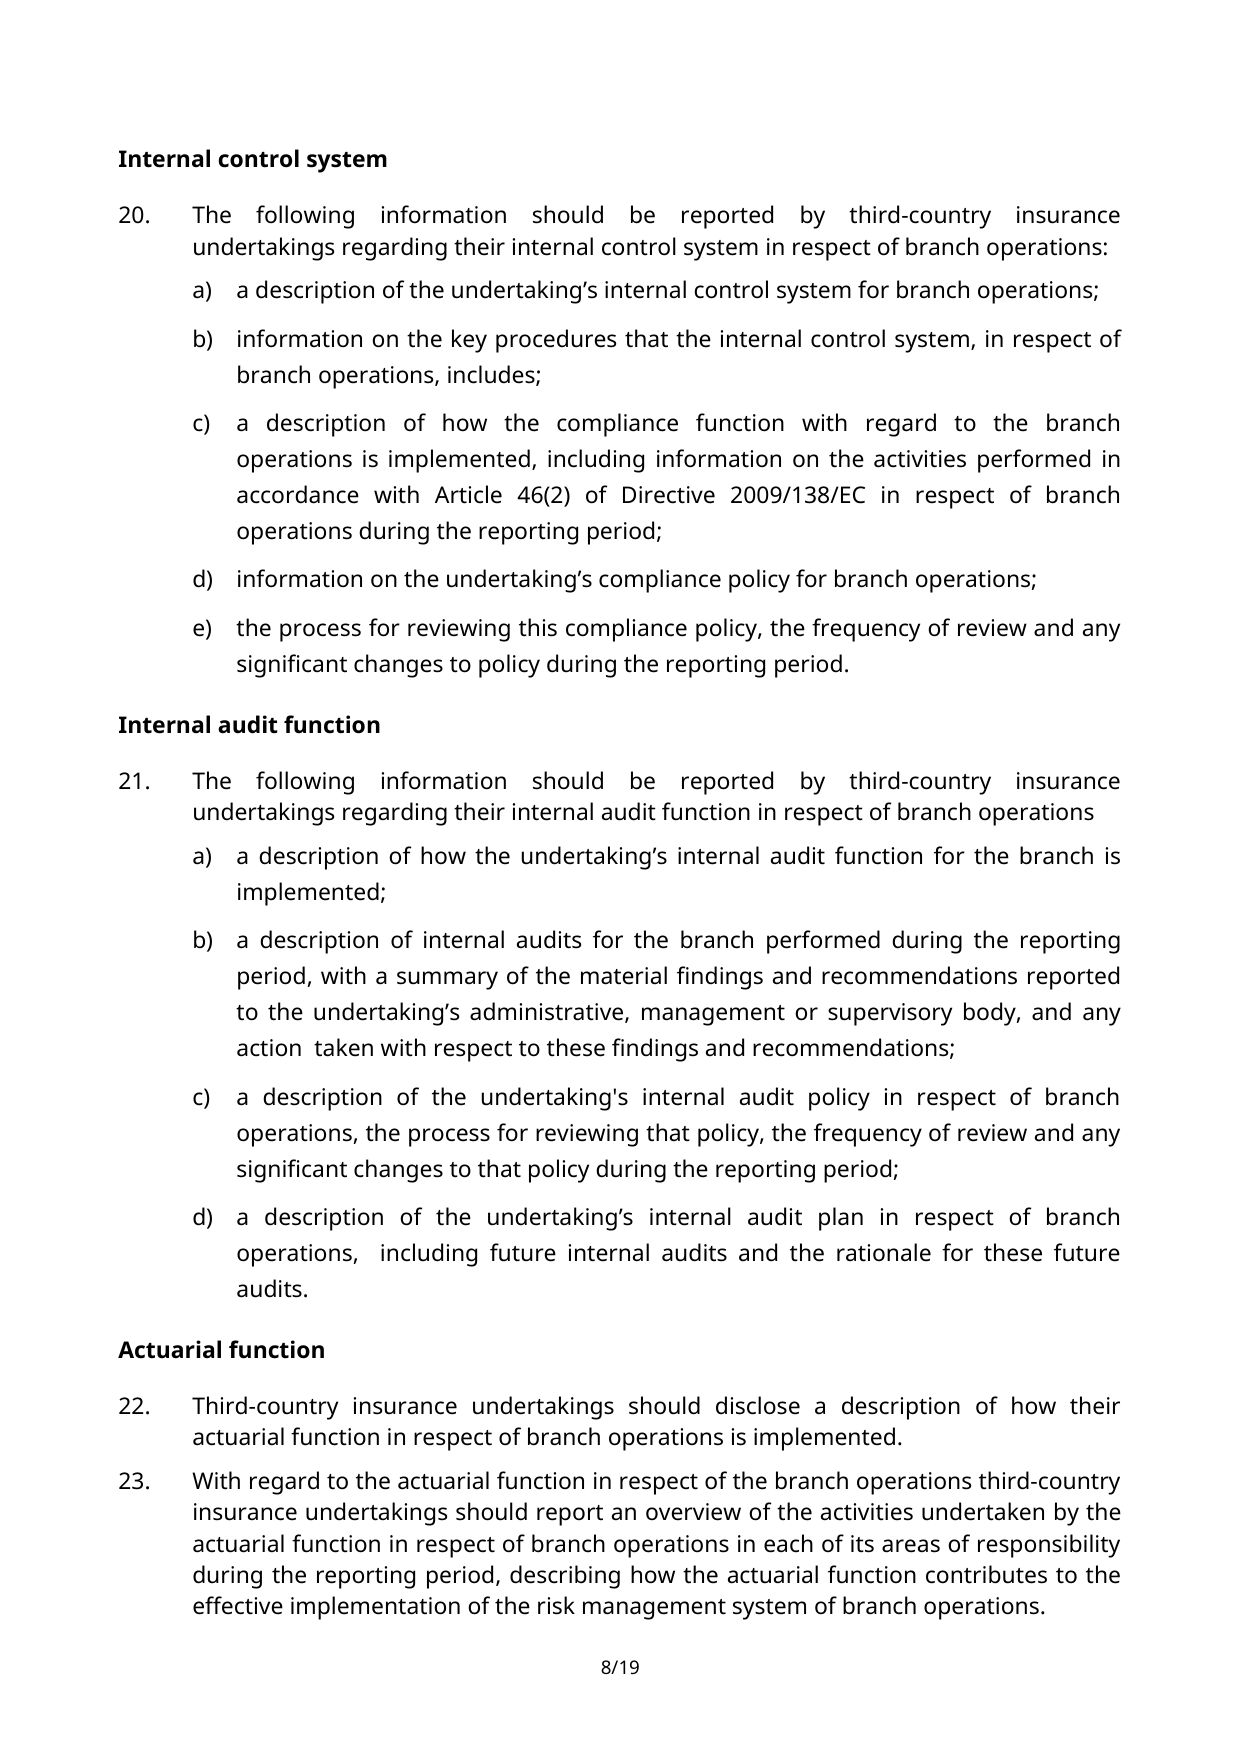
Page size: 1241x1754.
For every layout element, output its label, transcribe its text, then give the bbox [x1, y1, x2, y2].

list Third-country insurance undertakings should disclose a description of how their actuarial function in respect of branch operations is implemented. [118, 1390, 1122, 1452]
list information on the key procedures that the internal control system, in respect of branch operations, includes; [192, 323, 1122, 390]
list The following information should be reported by third-country insurance undertakings regarding their internal audit function in respect of branch operations [118, 765, 1122, 827]
list a description of how the undertaking’s internal audit function for the branch is implemented; [192, 840, 1122, 907]
list a description of internal audits for the branch performed during the reporting period, with a summary of the material findings and recommendations reported to the undertaking’s administrative, management or supervisory body, and any action taken with respect to these findings and recommendations; [192, 924, 1122, 1063]
list the process for reviewing this compliance policy, the frequency of review and any significant changes to policy during the reporting period. [192, 612, 1122, 679]
list a description of the undertaking’s internal audit plan in respect of branch operations, including future internal audits and the rationale for these future audits. [192, 1201, 1122, 1304]
list With regard to the actuarial function in respect of the branch operations third-country insurance undertakings should report an overview of the activities undertaken by the actuarial function in respect of branch operations in each of its areas of responsibility during the reporting period, describing how the actuarial function contributes to the effective implementation of the risk management system of branch operations. [118, 1465, 1122, 1621]
text Actuarial function [118, 1334, 1122, 1365]
text Internal control system [118, 143, 1122, 174]
list a description of the undertaking's internal audit policy in respect of branch operations, the process for reviewing that policy, the frequency of review and any significant changes to that policy during the reporting period; [192, 1081, 1122, 1184]
list a description of how the compliance function with regard to the branch operations is implemented, including information on the activities performed in accordance with Article 46(2) of Directive 2009/138/EC in respect of branch operations during the reporting period; [192, 407, 1122, 546]
list information on the undertaking’s compliance policy for branch operations; [192, 563, 1122, 595]
text Internal audit function [118, 709, 1122, 740]
list a description of the undertaking’s internal control system for branch operations; [192, 274, 1122, 306]
list The following information should be reported by third-country insurance undertakings regarding their internal control system in respect of branch operations: [118, 199, 1122, 262]
